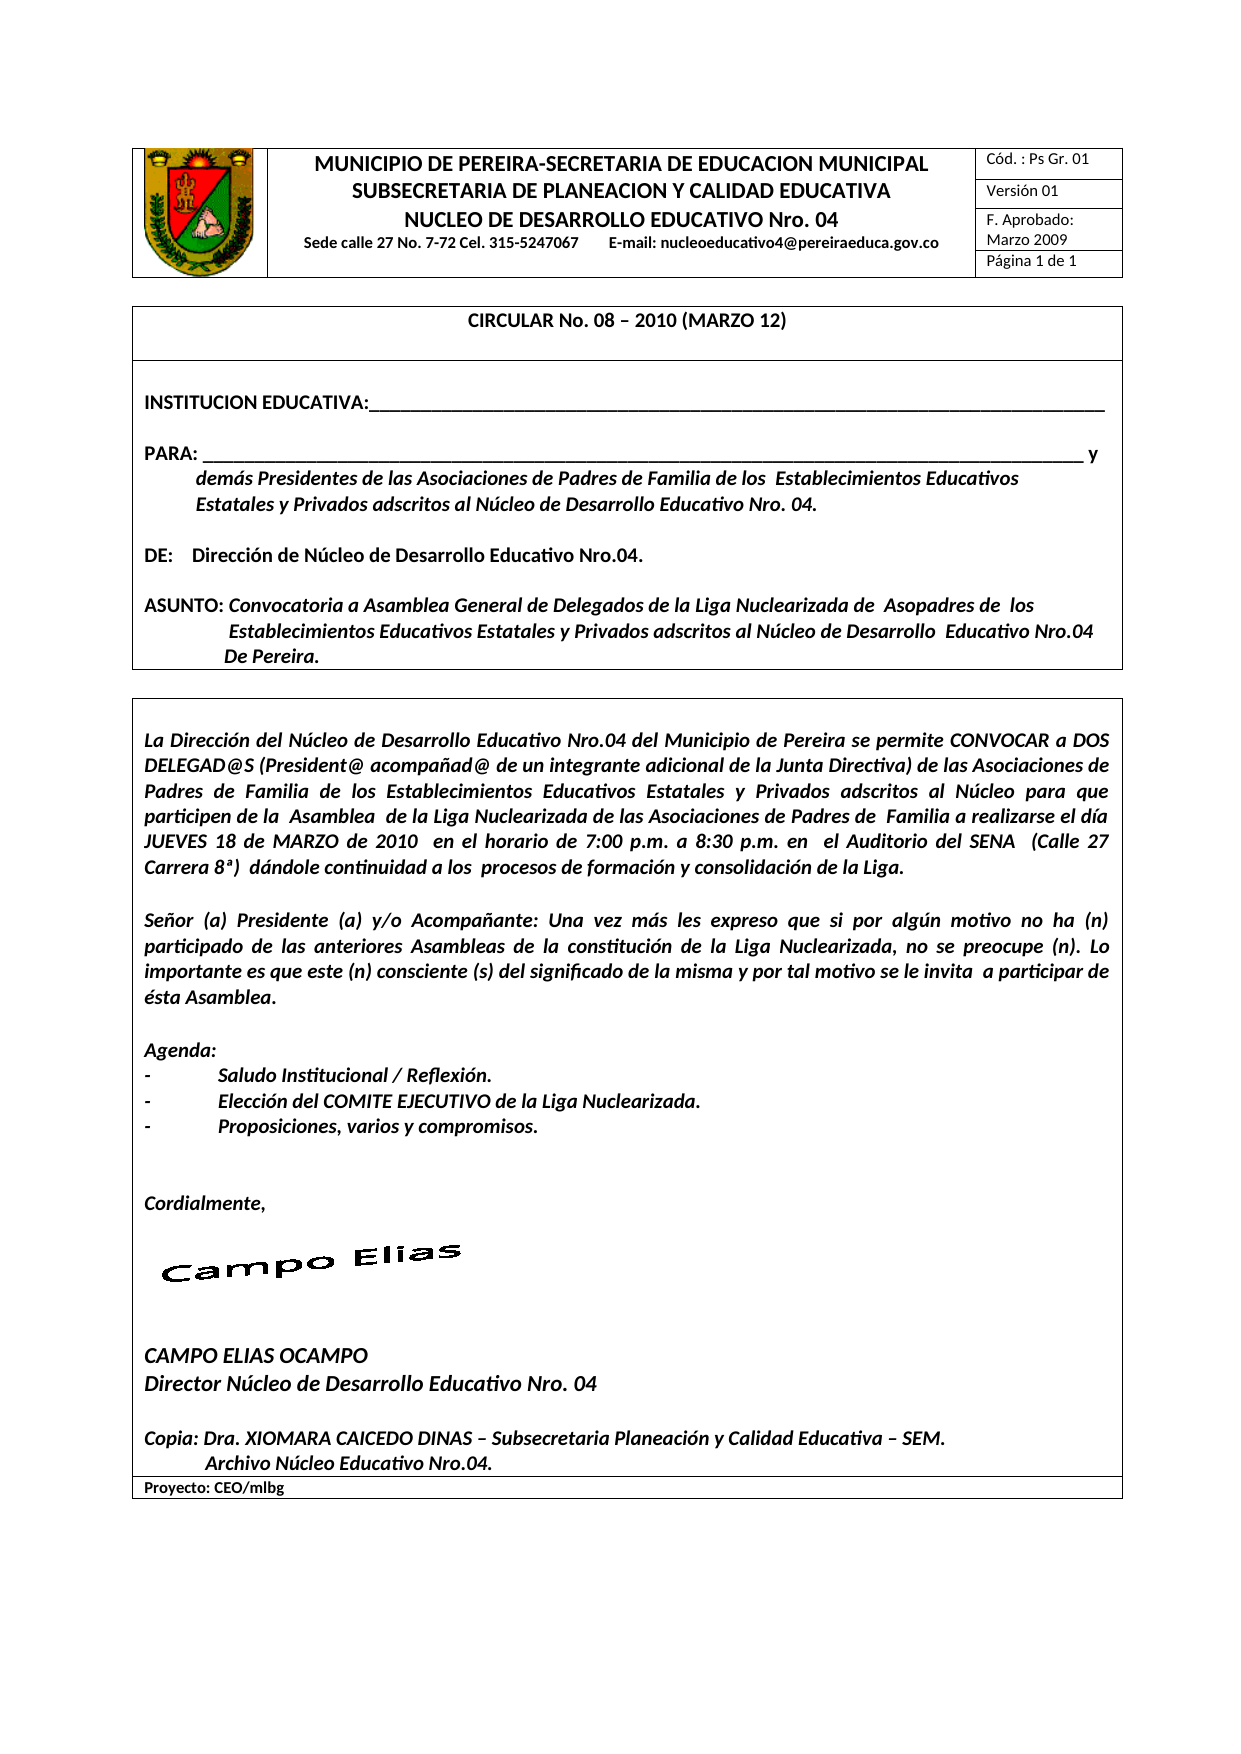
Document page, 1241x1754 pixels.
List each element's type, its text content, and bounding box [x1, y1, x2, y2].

table_header [133, 149, 144, 277]
table_header MUNICIPIO DE PEREIRA-SECRETARIA DE EDUCACION MUNICIPAL SUBSECRETARIA DE PLANEACION Y CALIDAD EDUCATIVA NUCLEO DE DESARROLLO EDUCATIVO Nro. 04 Sede calle 27 No. 7-72 Cel. 315-5247067 E-mail: nucleoeducativo4@pereiraeduca.gov.co [268, 149, 975, 277]
table_header Cód. : Ps Gr. 01 [976, 149, 1122, 179]
table_header CIRCULAR No. 08 – 2010 (MARZO 12) [133, 307, 1122, 360]
table_cell Versión 01 [976, 180, 1122, 208]
table_cell Página 1 de 1 [976, 251, 1122, 277]
table_header [254, 149, 267, 277]
table_cell F. Aprobado: Marzo 2009 [976, 209, 1122, 249]
table_cell INSTITUCION EDUCATIVA:_______________________________________________________________________ PARA: _____________________________________________________________________________________ y demás Presidentes de las Asociaciones de Padres de Familia de los Establecimientos Educativos Estatales y Privados adscritos al Núcleo de Desarrollo Educativo Nro. 04. DE: Dirección de Núcleo de Desarrollo Educativo Nro.04. ASUNTO: Convocatoria a Asamblea General de Delegados de la Liga Nuclearizada de Asopadres de los Establecimientos Educativos Estatales y Privados adscritos al Núcleo de Desarrollo Educativo Nro.04 De Pereira. [133, 361, 1122, 669]
table_cell Proyecto: CEO/mlbg [133, 1477, 1122, 1497]
table_header La Dirección del Núcleo de Desarrollo Educativo Nro.04 del Municipio de Pereira se permite CONVOCAR a DOS DELEGAD@S (President@ acompañad@ de un integrante adicional de la Junta Directiva) de las Asociaciones de Padres de Familia de los Establecimientos Educativos Estatales y Privados adscritos al Núcleo para que participen de la Asamblea de la Liga Nuclearizada de las Asociaciones de Padres de Familia a realizarse el día JUEVES 18 de MARZO de 2010 en el horario de 7:00 p.m. a 8:30 p.m. en el Auditorio del SENA (Calle 27 Carrera 8ª) dándole continuidad a los procesos de formación y consolidación de la Liga. Señor (a) Presidente (a) y/o Acompañante: Una vez más les expreso que si por algún motivo no ha (n) participado de las anteriores Asambleas de la constitución de la Liga Nuclearizada, no se preocupe (n). Lo importante es que este (n) consciente (s) del significado de la misma y por tal motivo se le invita a participar de ésta Asamblea. Agenda: Saludo Institucional / Reflexión. Elección del COMITE EJECUTIVO de la Liga Nuclearizada. Proposiciones, varios y compromisos. Cordialmente, CAMPO ELIAS OCAMPO Director Núcleo de Desarrollo Educativo Nro. 04 Copia: Dra. XIOMARA CAICEDO DINAS – Subsecretaria Planeación y Calidad Educativa – SEM. Archivo Núcleo Educativo Nro.04. [133, 699, 1122, 1476]
